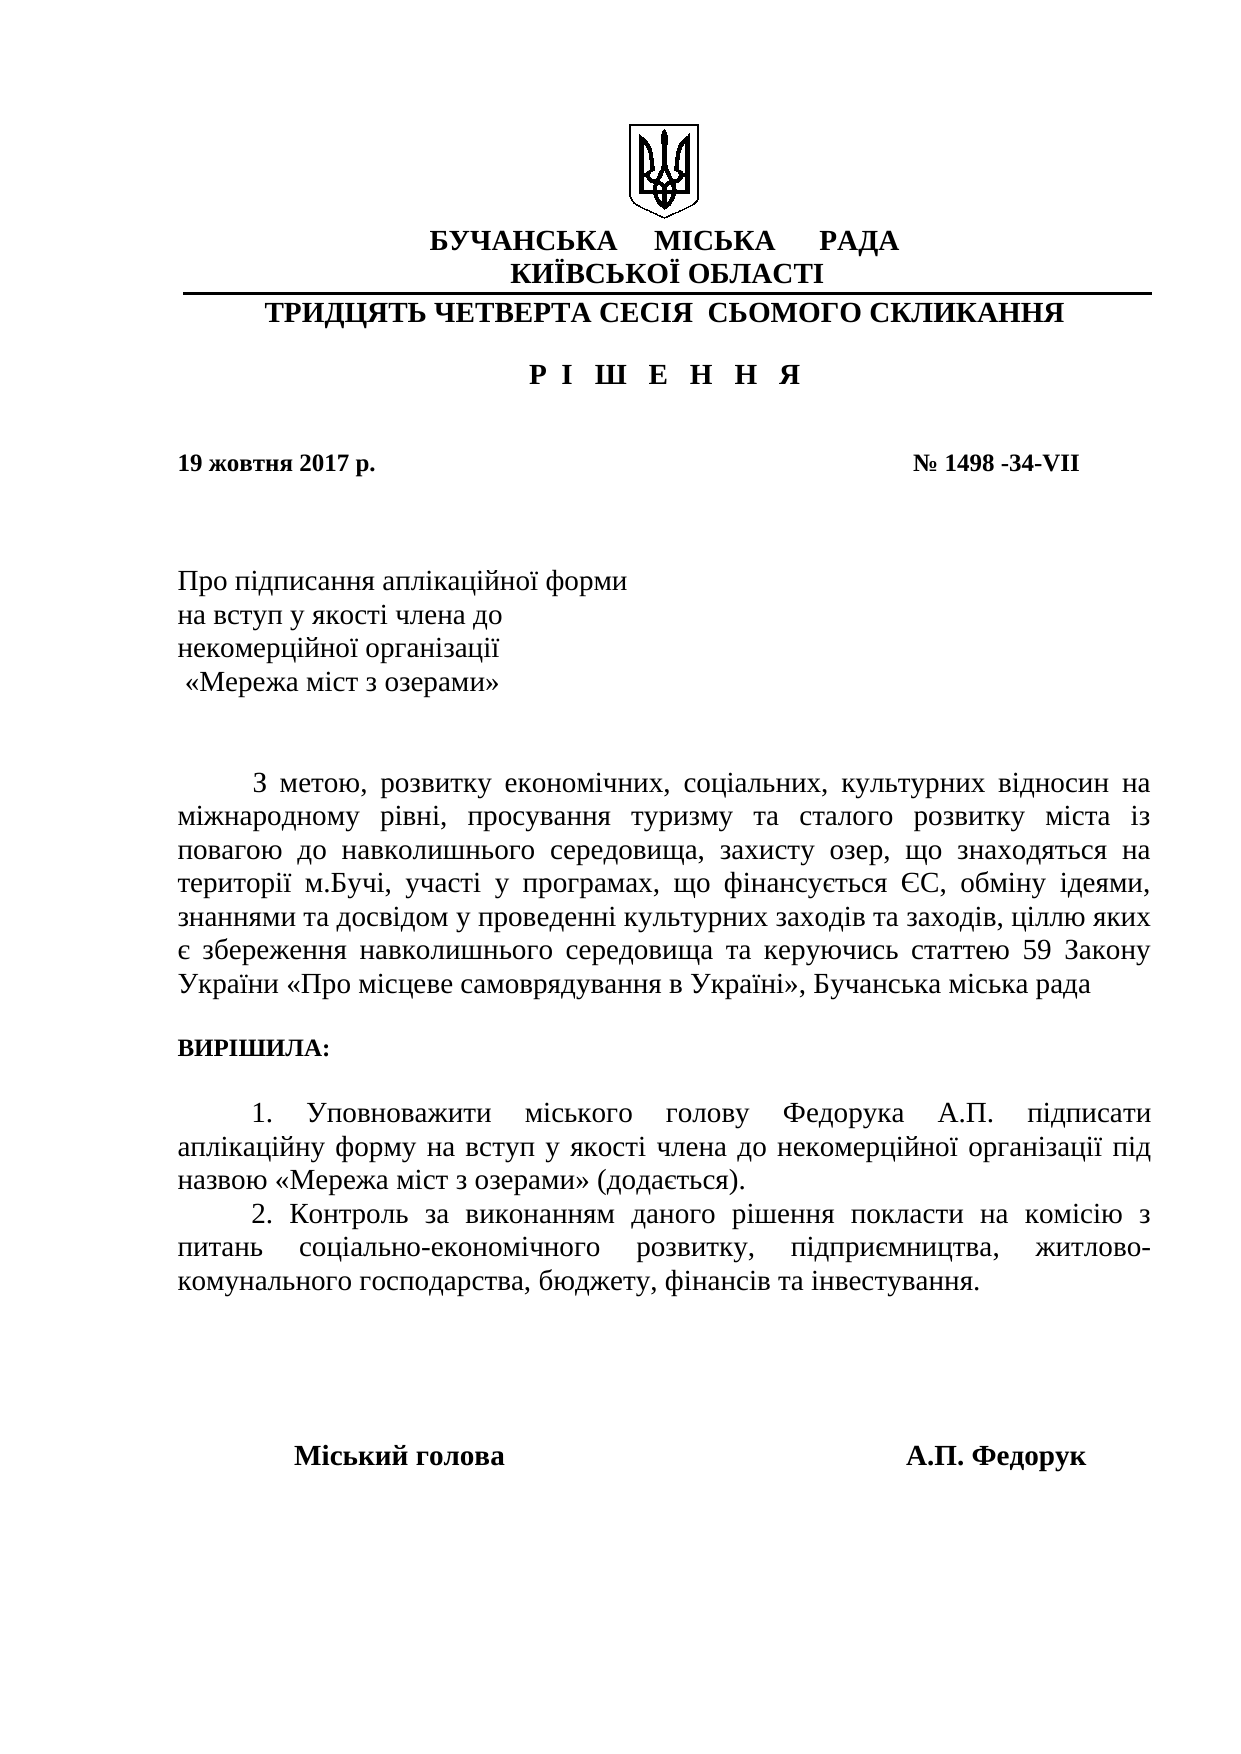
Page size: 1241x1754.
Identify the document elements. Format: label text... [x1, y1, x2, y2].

text КИЇВСЬКОЇ ОБЛАСТІ [183, 256, 1152, 292]
text 19 жовтня 2017 р. № 1498 -34-VІІ [177, 448, 1152, 477]
text 2. Контроль за виконанням даного рішення покласти на комісію з питань соціально-економічного розвитку, підприємництва, житлово-комунального господарства, бюджету, фінансів та інвестування. [177, 1196, 1152, 1297]
text ТРИДЦЯТЬ ЧЕТВЕРТА СЕСІЯ СЬОМОГО СКЛИКАННЯ [177, 295, 1152, 329]
text 1. Уповноважити міського голову Федорука А.П. підписати аплікаційну форму на вступ у якості члена до некомерційної організації під назвою «Мережа міст з озерами» (додається). [177, 1095, 1152, 1196]
text БУЧАНСЬКА МІСЬКА РАДА [177, 223, 1152, 256]
text З метою, розвитку економічних, соціальних, культурних відносин на міжнародному рівні, просування туризму та сталого розвитку міста із повагою до навколишнього середовища, захисту озер, що знаходяться на території м.Бучі, участі у програмах, що фінансується ЄС, обміну ідеями, знаннями та досвідом у проведенні культурних заходів та заходів, ціллю яких є збереження навколишнього середовища та керуючись статтею 59 Закону України «Про місцеве самоврядування в Україні», Бучанська міська рада [177, 765, 1152, 999]
text Про підписання аплікаційної форми на вступ у якості члена до некомерційної організації [177, 563, 656, 664]
text ВИРІШИЛА: [177, 1033, 1152, 1062]
text Міський голова А.П. Федорук [177, 1438, 1152, 1471]
text «Мережа міст з озерами» [177, 664, 656, 698]
text Р І Ш Е Н Н Я [177, 357, 1152, 391]
